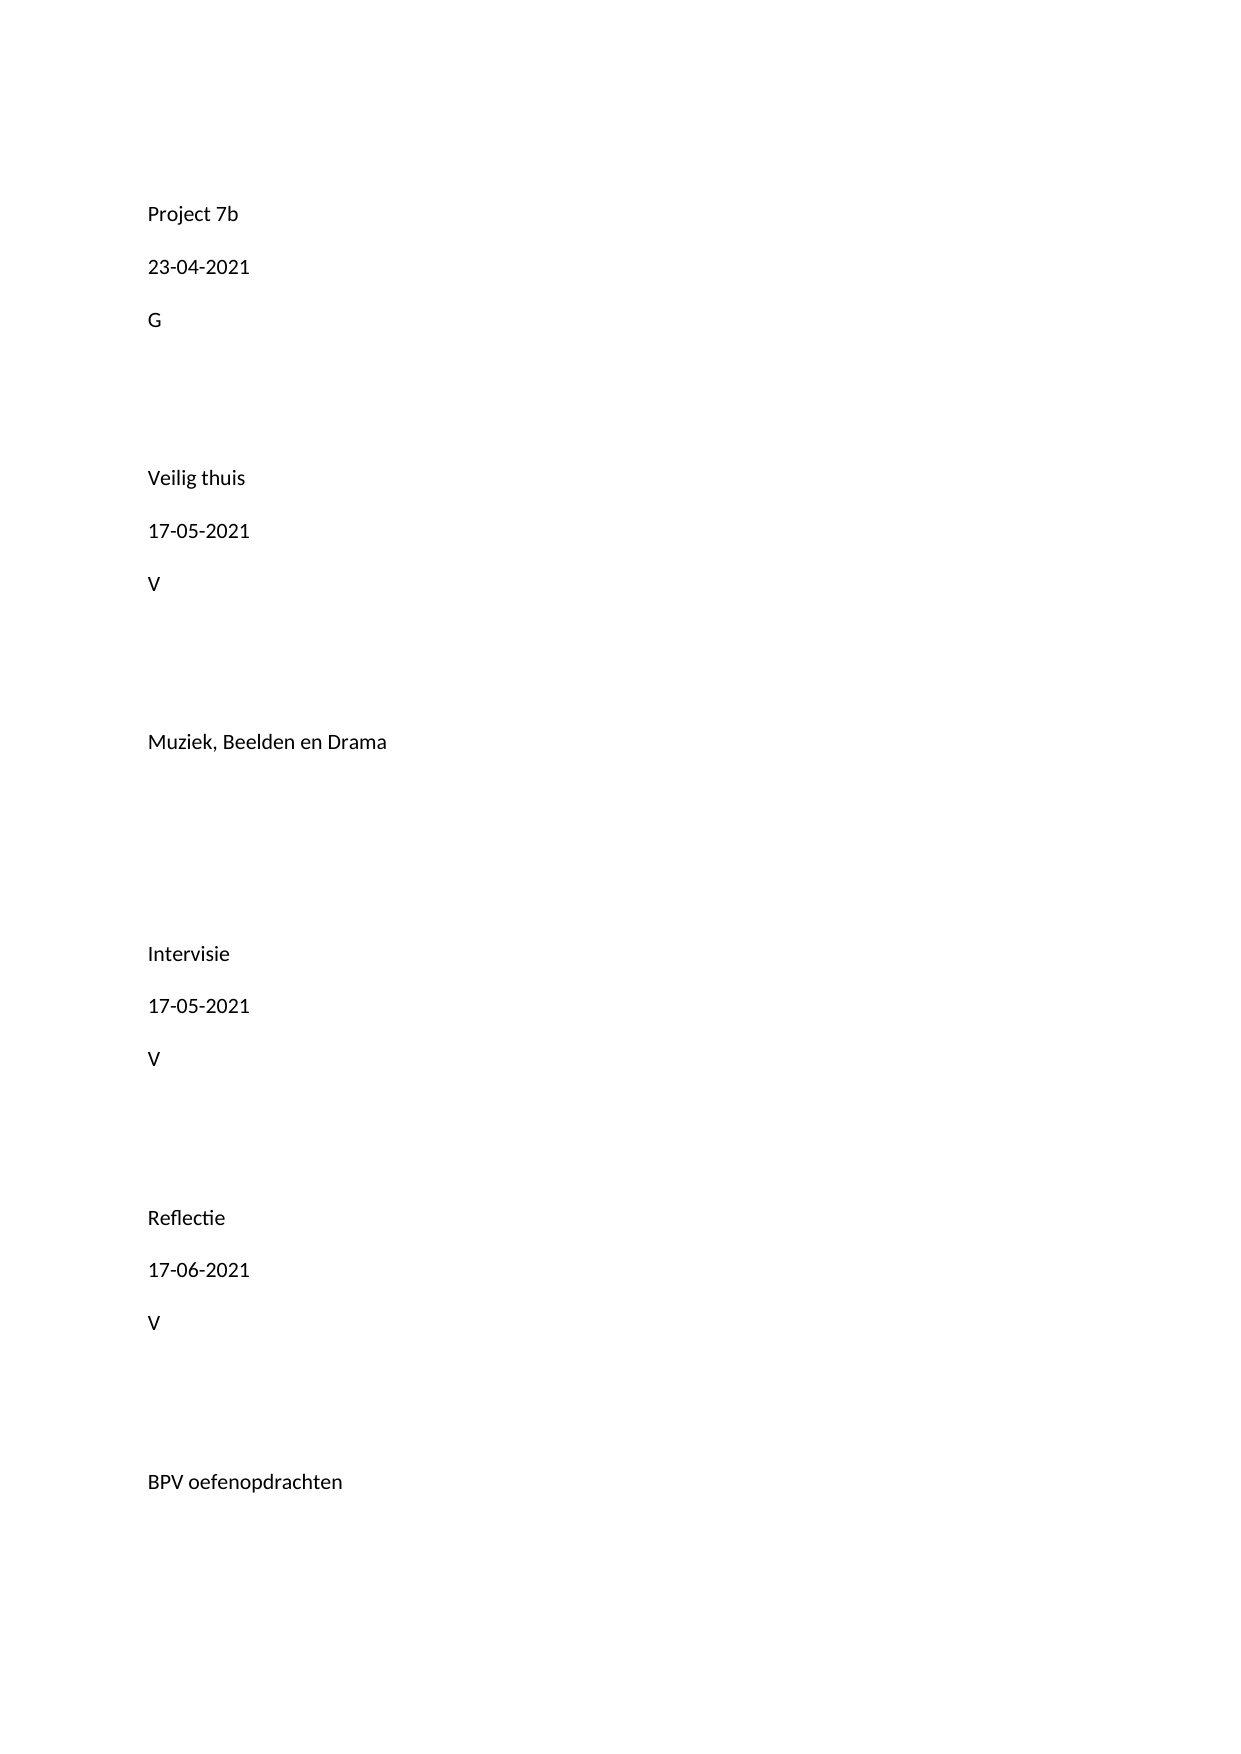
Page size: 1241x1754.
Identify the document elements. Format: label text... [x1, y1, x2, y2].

text V [148, 1045, 1093, 1072]
text Intervisie [148, 940, 1093, 966]
text Muziek, Beelden en Drama [148, 728, 1093, 755]
text 17-06-2021 [148, 1257, 1093, 1283]
text 17-05-2021 [148, 517, 1093, 544]
text G [148, 306, 1093, 333]
text Veilig thuis [148, 464, 1093, 491]
text Project 7b [148, 200, 1093, 227]
text V [148, 1309, 1093, 1336]
text V [148, 570, 1093, 597]
text BPV oefenopdrachten [148, 1468, 1093, 1494]
text 23-04-2021 [148, 253, 1093, 280]
text Reflectie [148, 1204, 1093, 1231]
text 17-05-2021 [148, 993, 1093, 1019]
